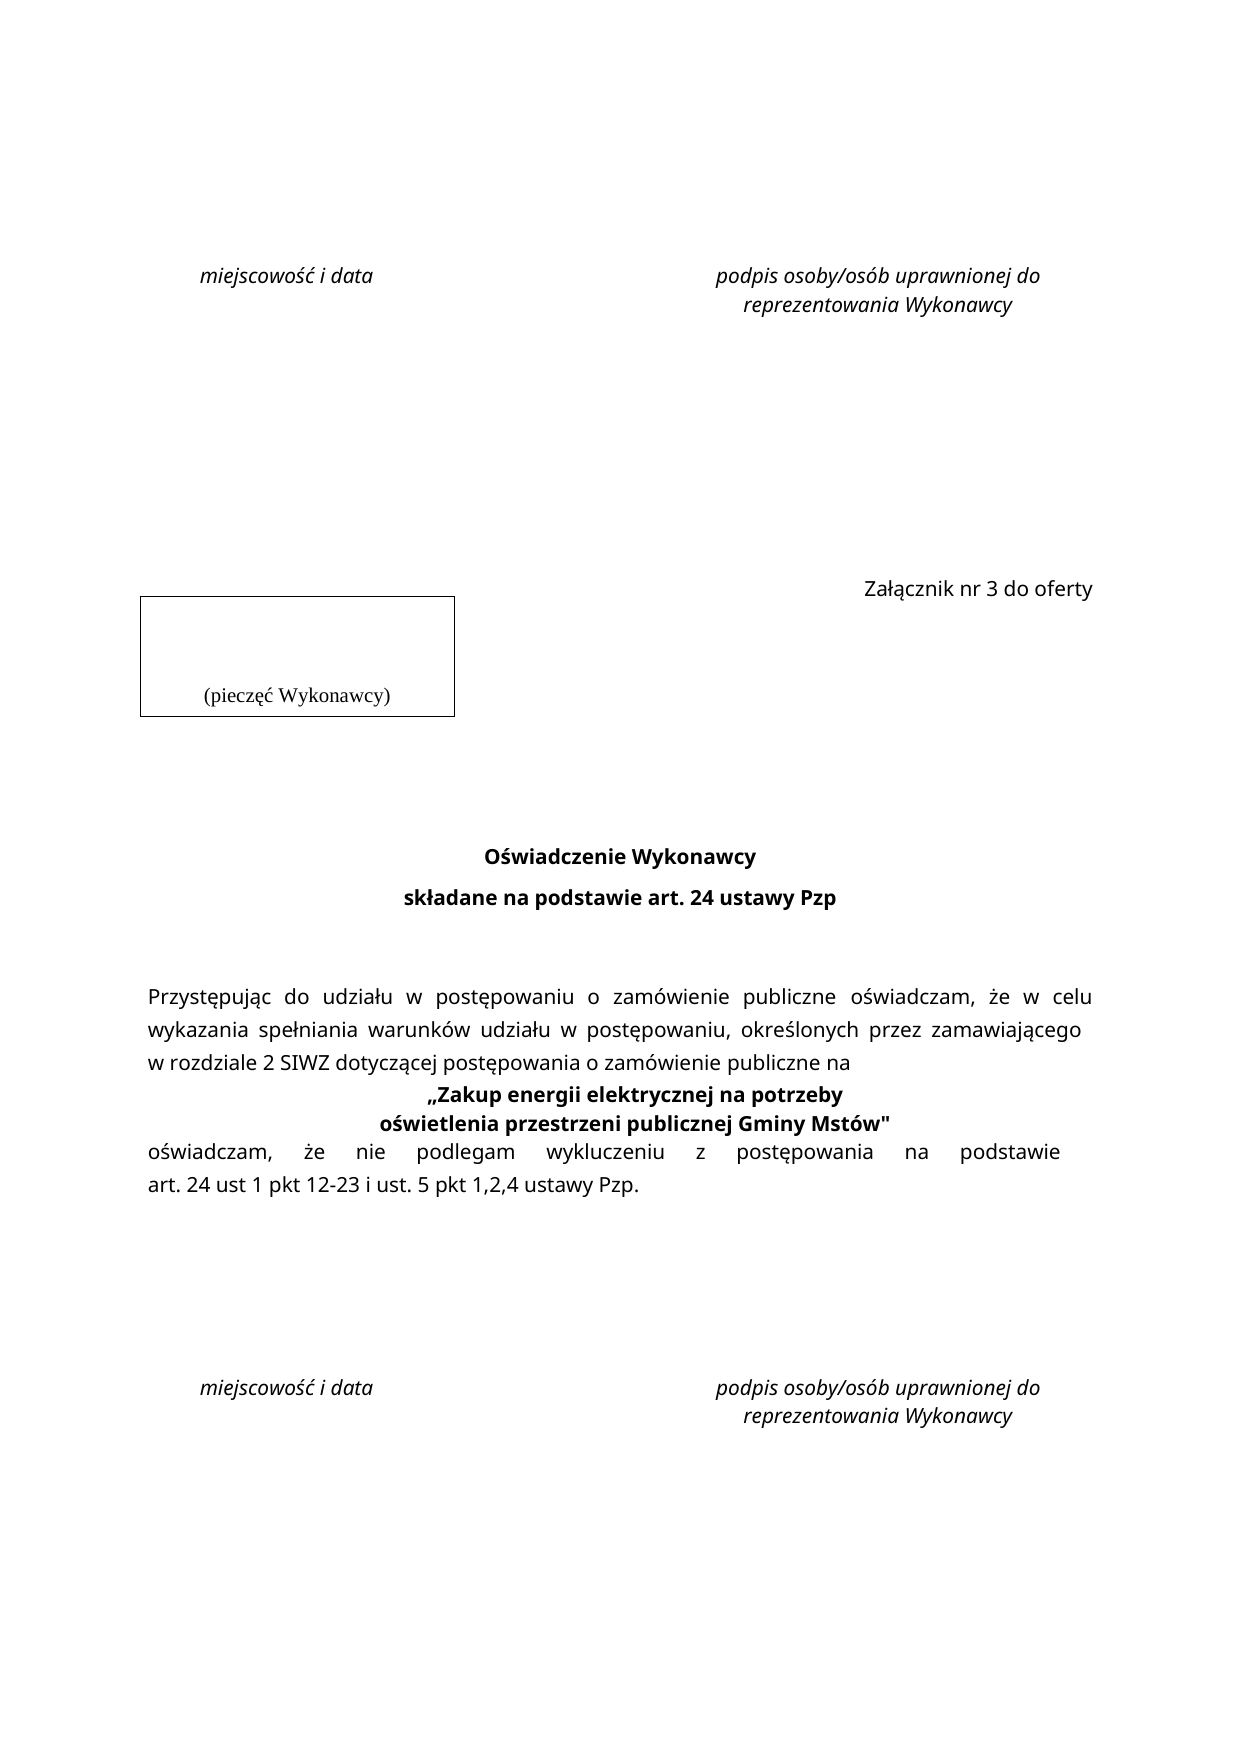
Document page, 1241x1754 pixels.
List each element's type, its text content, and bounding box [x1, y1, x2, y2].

text składane na podstawie art. 24 ustawy Pzp [148, 883, 1093, 911]
text oświetlenia przestrzeni publicznej Gminy Mstów" [177, 1109, 1093, 1137]
text reprezentowania Wykonawcy [664, 290, 1093, 318]
text Załącznik nr 3 do oferty [148, 574, 1093, 603]
list oświadczam, że nie podlegam wykluczeniu z postępowania na podstawie art. 24 ust 1 pkt 12-23 i ust. 5 pkt 1,2,4 ustawy Pzp. [148, 1137, 1093, 1198]
text miejscowość i data podpis osoby/osób uprawnionej do [148, 1373, 1093, 1401]
text reprezentowania Wykonawcy [664, 1401, 1093, 1430]
text Oświadczenie Wykonawcy [148, 842, 1093, 870]
text „Zakup energii elektrycznej na potrzeby [177, 1080, 1093, 1109]
text miejscowość i data podpis osoby/osób uprawnionej do [148, 261, 1093, 290]
text Przystępując do udziału w postępowaniu o zamówienie publiczne oświadczam, że w celu wykazania spełniania warunków udziału w postępowaniu, określonych przez zamawiającego w rozdziale 2 SIWZ dotyczącej postępowania o zamówienie publiczne na [148, 982, 1093, 1076]
